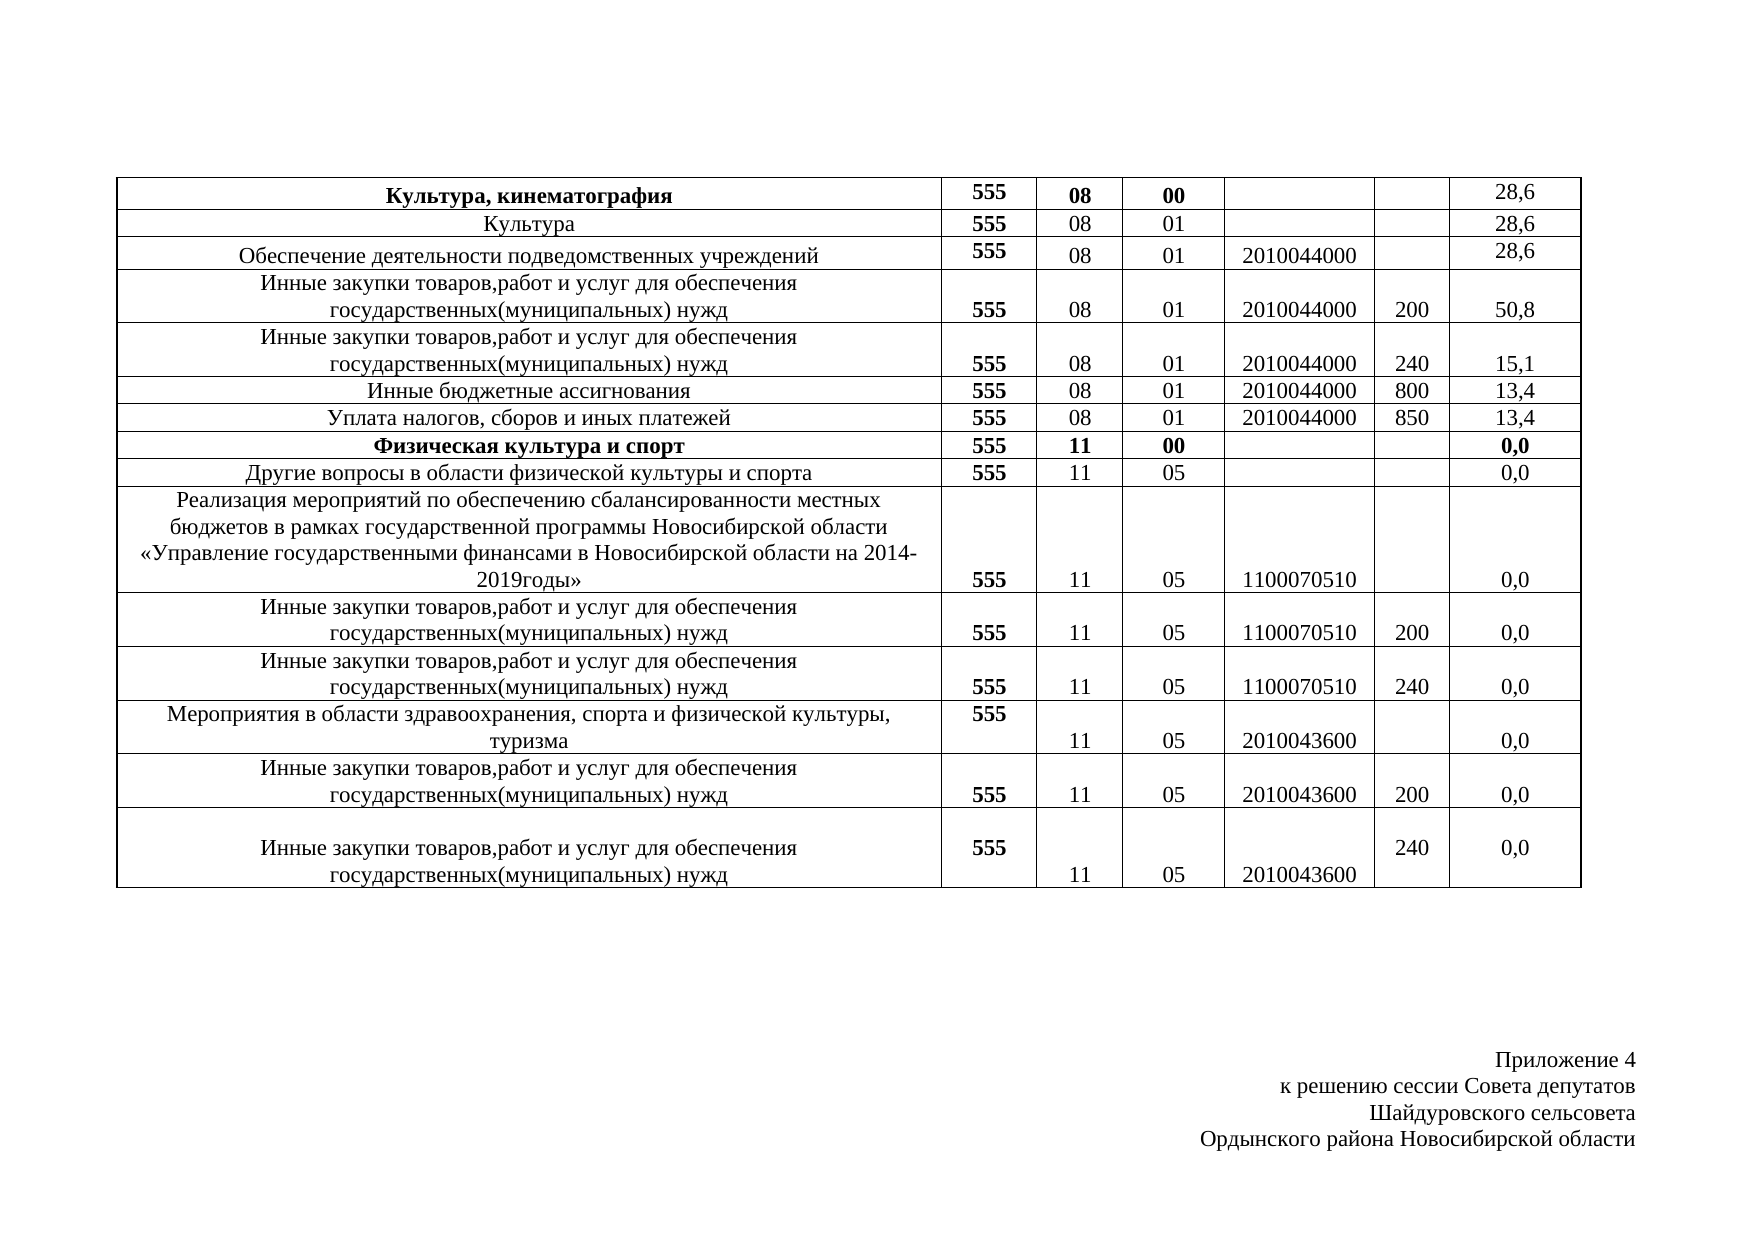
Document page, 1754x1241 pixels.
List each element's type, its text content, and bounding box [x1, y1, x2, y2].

table_cell 555 [942, 270, 1036, 322]
table_cell 01 [1123, 404, 1224, 431]
table_cell 555 [942, 377, 1036, 403]
table_cell 05 [1123, 487, 1224, 592]
table_cell 00 [1123, 432, 1224, 458]
table_cell [1225, 178, 1374, 209]
table_cell 08 [1037, 323, 1122, 376]
table_cell Мероприятия в области здравоохранения, спорта и физической культуры, туризма [118, 701, 941, 753]
table_cell 850 [1375, 404, 1449, 431]
table_cell 05 [1123, 647, 1224, 699]
table_cell 0,0 [1450, 487, 1580, 592]
table_cell 28,6 [1450, 178, 1580, 209]
table_cell Инные закупки товаров,работ и услуг для обеспечения государственных(муниципальных) нужд [118, 647, 941, 699]
table_cell 11 [1037, 593, 1122, 646]
table_cell 08 [1037, 404, 1122, 431]
table_cell Реализация мероприятий по обеспечению сбалансированности местных бюджетов в рамках государственной программы Новосибирской области «Управление государственными финансами в Новосибирской области на 2014-2019годы» [118, 487, 941, 592]
table_cell 200 [1375, 754, 1449, 807]
table_cell 200 [1375, 270, 1449, 322]
table_cell [1225, 210, 1374, 236]
table_cell 11 [1037, 754, 1122, 807]
table_cell 1100070510 [1225, 647, 1374, 699]
table_cell Обеспечение деятельности подведомственных учреждений [118, 237, 941, 268]
table_cell 2010044000 [1225, 270, 1374, 322]
table_cell 00 [1123, 178, 1224, 209]
table_cell 11 [1037, 647, 1122, 699]
table_cell 2010044000 [1225, 404, 1374, 431]
table_cell 555 [942, 210, 1036, 236]
table_cell 08 [1037, 210, 1122, 236]
table_cell 555 [942, 487, 1036, 592]
table_cell 01 [1123, 210, 1224, 236]
table_cell [1375, 178, 1449, 209]
table_cell 11 [1037, 487, 1122, 592]
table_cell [118, 270, 941, 322]
table_cell 01 [1123, 323, 1224, 376]
table_cell 01 [1123, 377, 1224, 403]
table_cell Инные бюджетные ассигнования [118, 377, 941, 403]
table_cell 555 [942, 754, 1036, 807]
table_cell 555 [942, 432, 1036, 458]
table_cell 08 [1037, 377, 1122, 403]
table_cell 0,0 [1450, 432, 1580, 458]
table_cell [1375, 432, 1449, 458]
text Приложение 4 [118, 1046, 1636, 1073]
table_cell 0,0 [1450, 808, 1580, 887]
table_cell 08 [1037, 237, 1122, 268]
table_cell 0,0 [1450, 647, 1580, 699]
table_cell 555 [942, 178, 1036, 209]
table_cell 50,8 [1450, 270, 1580, 322]
table_cell 0,0 [1450, 701, 1580, 753]
table_cell Уплата налогов, сборов и иных платежей [118, 404, 941, 431]
table_cell 28,6 [1450, 210, 1580, 236]
table_cell 200 [1375, 593, 1449, 646]
table_cell 555 [942, 701, 1036, 753]
table_cell 11 [1037, 432, 1122, 458]
table_cell 555 [942, 323, 1036, 376]
table_cell 2010043600 [1225, 701, 1374, 753]
table_cell 05 [1123, 593, 1224, 646]
text Ордынского района Новосибирской области [118, 1125, 1636, 1152]
table_cell 01 [1123, 237, 1224, 268]
table_cell 0,0 [1450, 459, 1580, 486]
table_cell 555 [942, 808, 1036, 887]
table_cell 13,4 [1450, 404, 1580, 431]
table_cell 0,0 [1450, 754, 1580, 807]
table_cell Инные закупки товаров,работ и услуг для обеспечения государственных(муниципальных) нужд [118, 754, 941, 807]
table_cell Инные закупки товаров,работ и услуг для обеспечения государственных(муниципальных) нужд [118, 593, 941, 646]
table_cell [1375, 237, 1449, 268]
table_cell [1225, 432, 1374, 458]
table_cell 240 [1375, 647, 1449, 699]
table_cell 1100070510 [1225, 487, 1374, 592]
table_cell [1375, 459, 1449, 486]
table_cell 05 [1123, 808, 1224, 887]
table_cell 15,1 [1450, 323, 1580, 376]
table_cell 11 [1037, 701, 1122, 753]
table_cell 05 [1123, 754, 1224, 807]
table_cell 05 [1123, 459, 1224, 486]
table_cell 13,4 [1450, 377, 1580, 403]
table_cell 08 [1037, 270, 1122, 322]
table_cell 2010044000 [1225, 377, 1374, 403]
text к решению сессии Совета депутатов [118, 1073, 1636, 1099]
table_cell [1375, 487, 1449, 592]
table_cell 555 [942, 404, 1036, 431]
table_cell 11 [1037, 808, 1122, 887]
table_cell Культура, кинематография [118, 178, 941, 209]
table_cell 240 [1375, 808, 1449, 887]
table_cell 555 [942, 459, 1036, 486]
table_cell 05 [1123, 701, 1224, 753]
table_cell 2010044000 [1225, 237, 1374, 268]
table_cell 08 [1037, 178, 1122, 209]
table_cell 1100070510 [1225, 593, 1374, 646]
table_cell Инные закупки товаров,работ и услуг для обеспечения государственных(муниципальных) нужд [118, 323, 941, 376]
table_cell 2010043600 [1225, 754, 1374, 807]
text Шайдуровского сельсовета [118, 1099, 1636, 1125]
table_cell Культура [118, 210, 941, 236]
table_cell Другие вопросы в области физической культуры и спорта [118, 459, 941, 486]
table_cell 240 [1375, 323, 1449, 376]
table_cell 01 [1123, 270, 1224, 322]
table_cell 555 [942, 593, 1036, 646]
table_cell [1225, 459, 1374, 486]
table_cell 28,6 [1450, 237, 1580, 268]
table_cell 555 [942, 647, 1036, 699]
table_cell 555 [942, 237, 1036, 268]
table_cell [1375, 210, 1449, 236]
table_cell 11 [1037, 459, 1122, 486]
table_cell 0,0 [1450, 593, 1580, 646]
table_cell [1375, 701, 1449, 753]
table_cell Физическая культура и спорт [118, 432, 941, 458]
table_cell 2010043600 [1225, 808, 1374, 887]
table_cell 800 [1375, 377, 1449, 403]
table_cell 2010044000 [1225, 323, 1374, 376]
table_cell Инные закупки товаров,работ и услуг для обеспечения государственных(муниципальных) нужд [118, 808, 941, 887]
